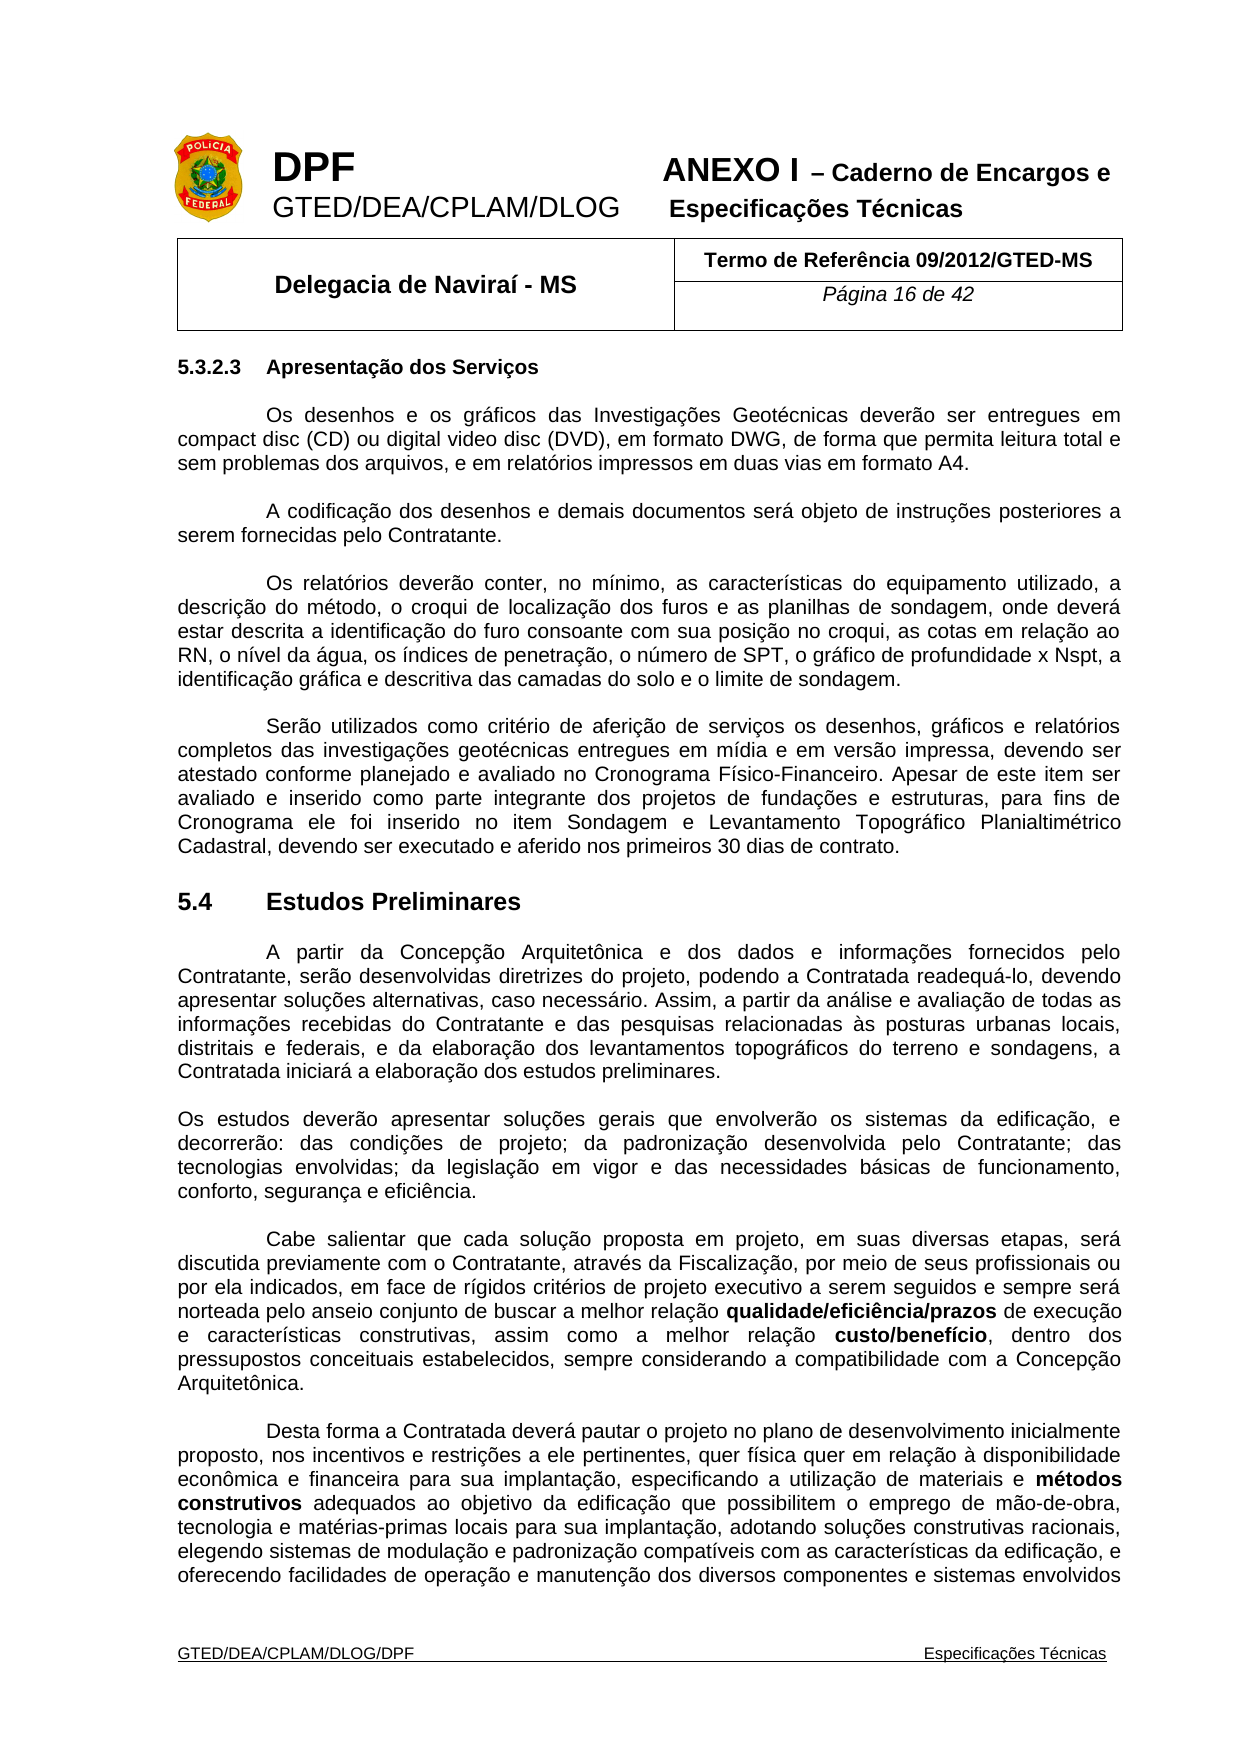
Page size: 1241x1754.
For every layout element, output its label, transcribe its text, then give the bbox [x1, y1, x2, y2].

text Os relatórios deverão conter, no mínimo, as características do equipamento utilizado, a descrição do método, o croqui de localização dos furos e as planilhas de sondagem, onde deverá estar descrita a identificação do furo consoante com sua posição no croqui, as cotas em relação ao RN, o nível da água, os índices de penetração, o número de SPT, o gráfico de profundidade x Nspt, a identificação gráfica e descritiva das camadas do solo e o limite de sondagem. [177, 571, 1122, 690]
text A partir da Concepção Arquitetônica e dos dados e informações fornecidos pelo Contratante, serão desenvolvidas diretrizes do projeto, podendo a Contratada readequá-lo, devendo apresentar soluções alternativas, caso necessário. Assim, a partir da análise e avaliação de todas as informações recebidas do Contratante e das pesquisas relacionadas às posturas urbanas locais, distritais e federais, e da elaboração dos levantamentos topográficos do terreno e sondagens, a Contratada iniciará a elaboração dos estudos preliminares. [177, 939, 1122, 1083]
text Serão utilizados como critério de aferição de serviços os desenhos, gráficos e relatórios completos das investigações geotécnicas entregues em mídia e em versão impressa, devendo ser atestado conforme planejado e avaliado no Cronograma Físico-Financeiro. Apesar de este item ser avaliado e inserido como parte integrante dos projetos de fundações e estruturas, para fins de Cronograma ele foi inserido no item Sondagem e Levantamento Topográfico Planialtimétrico Cadastral, devendo ser executado e aferido nos primeiros 30 dias de contrato. [177, 714, 1122, 858]
text 5.3.2.3 Apresentação dos Serviços [177, 355, 1122, 379]
text Os estudos deverão apresentar soluções gerais que envolverão os sistemas da edificação, e decorrerão: das condições de projeto; da padronização desenvolvida pelo Contratante; das tecnologias envolvidas; da legislação em vigor e das necessidades básicas de funcionamento, conforto, segurança e eficiência. [177, 1107, 1122, 1203]
text 5.4 Estudos Preliminares [177, 887, 1122, 916]
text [177, 1419, 1122, 1586]
text A codificação dos desenhos e demais documentos será objeto de instruções posteriores a serem fornecidas pelo Contratante. [177, 499, 1122, 547]
text Os desenhos e os gráficos das Investigações Geotécnicas deverão ser entregues em compact disc (CD) ou digital video disc (DVD), em formato DWG, de forma que permita leitura total e sem problemas dos arquivos, e em relatórios impressos em duas vias em formato A4. [177, 403, 1122, 475]
text Cabe salientar que cada solução proposta em projeto, em suas diversas etapas, será discutida previamente com o Contratante, através da Fiscalização, por meio de seus profissionais ou por ela indicados, em face de rígidos critérios de projeto executivo a serem seguidos e sempre será norteada pelo anseio conjunto de buscar a melhor relação qualidade/eficiência/prazos de execução e características construtivas, assim como a melhor relação custo/benefício, dentro dos pressupostos conceituais estabelecidos, sempre considerando a compatibilidade com a Concepção Arquitetônica. [177, 1227, 1122, 1395]
